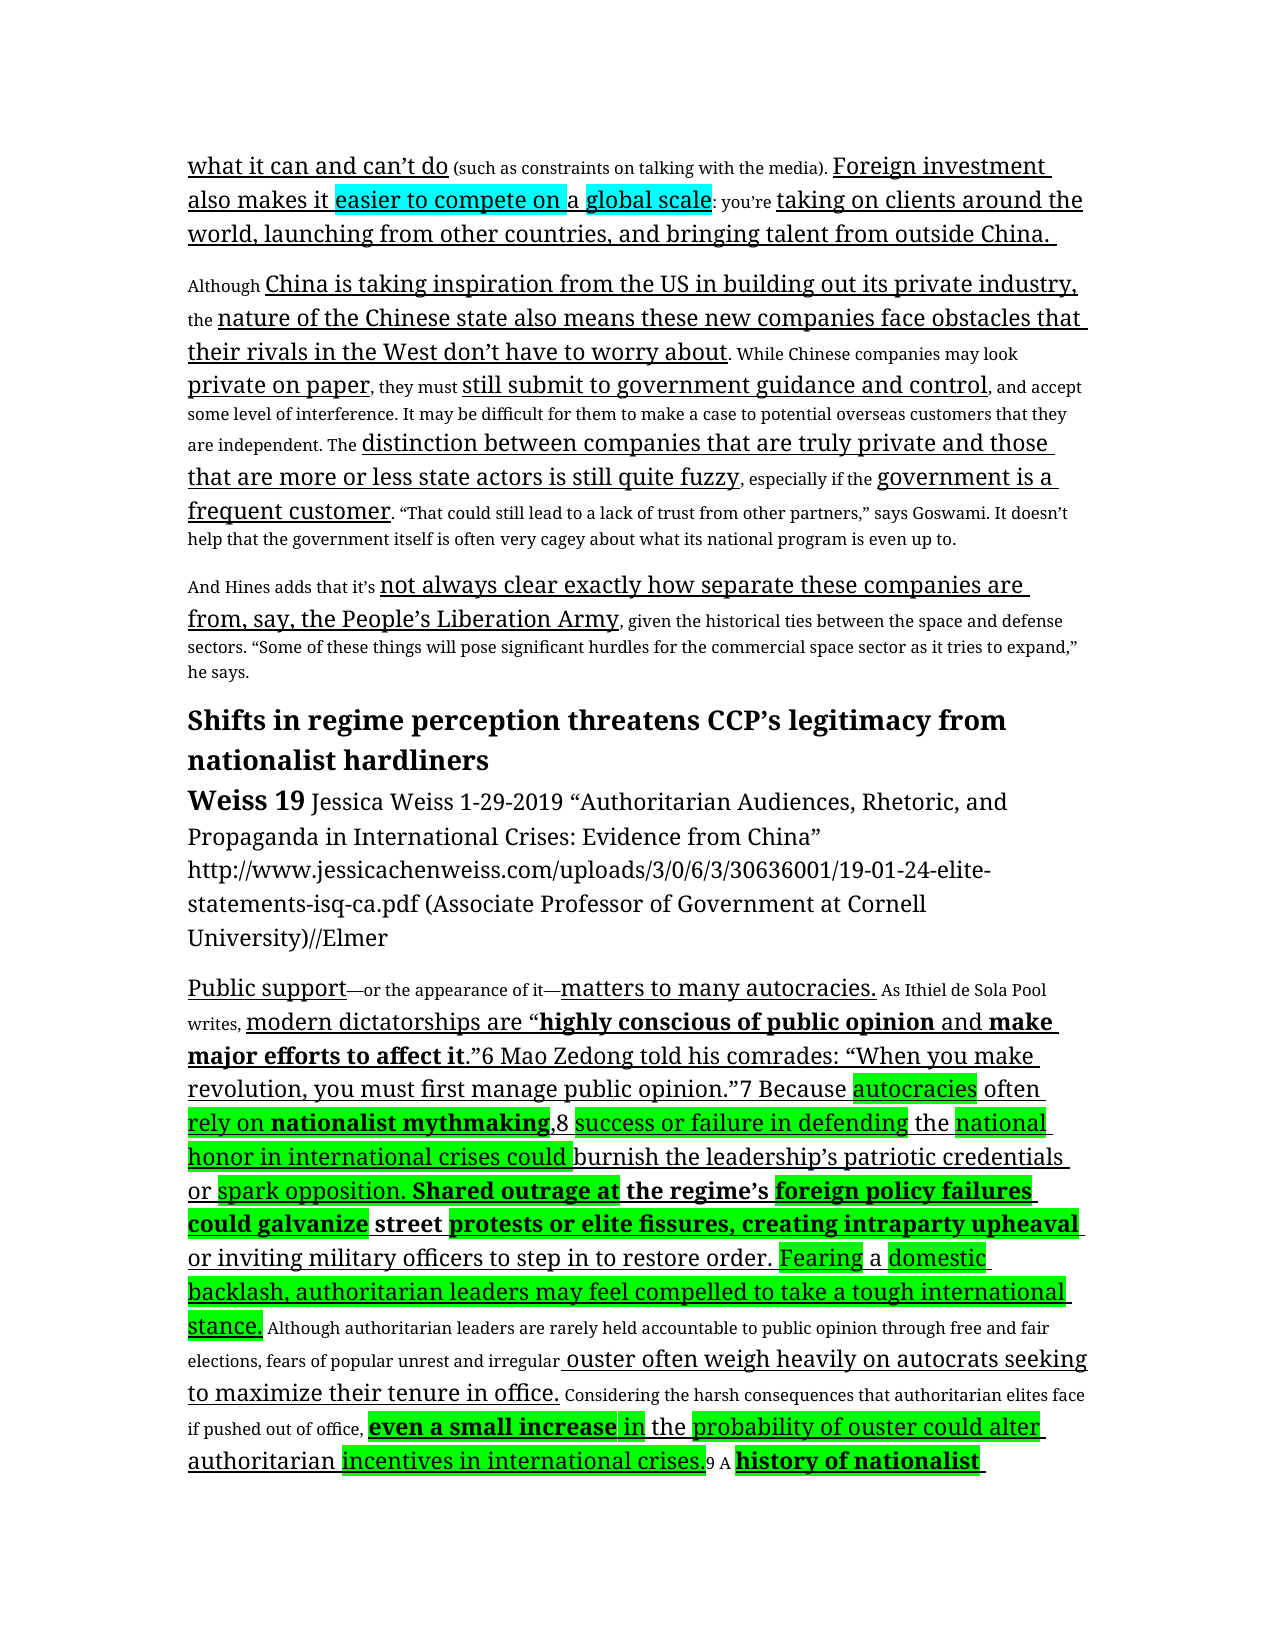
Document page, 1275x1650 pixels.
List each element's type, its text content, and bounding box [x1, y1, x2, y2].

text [187, 972, 1087, 1476]
text Although China is taking inspiration from the US in building out its private industry, the nature of the Chinese state also means these new companies face obstacles that their rivals in the West don’t have to worry about. While Chinese companies may look private on paper, they must still submit to government guidance and control, and accept some level of interference. It may be difficult for them to make a case to potential overseas customers that they are independent. The distinction between companies that are truly private and those that are more or less state actors is still quite fuzzy, especially if the government is a frequent customer. “That could still lead to a lack of trust from other partners,” says Goswami. It doesn’t help that the government itself is often very cagey about what its national program is even up to. [187, 268, 1087, 551]
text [187, 150, 1087, 249]
text Weiss 19 Jessica Weiss 1-29-2019 “Authoritarian Audiences, Rhetoric, and Propaganda in International Crises: Evidence from China” http://www.jessicachenweiss.com/uploads/3/0/6/3/30636001/19-01-24-elite-statements-isq-ca.pdf (Associate Professor of Government at Cornell University)//Elmer [187, 781, 1087, 953]
subtitle Shifts in regime perception threatens CCP’s legitimacy from nationalist hardliners [187, 701, 1087, 778]
text And Hines adds that it’s not always clear exactly how separate these companies are from, say, the People’s Liberation Army, given the historical ties between the space and defense sectors. “Some of these things will pose significant hurdles for the commercial space sector as it tries to expand,” he says. [187, 569, 1087, 683]
